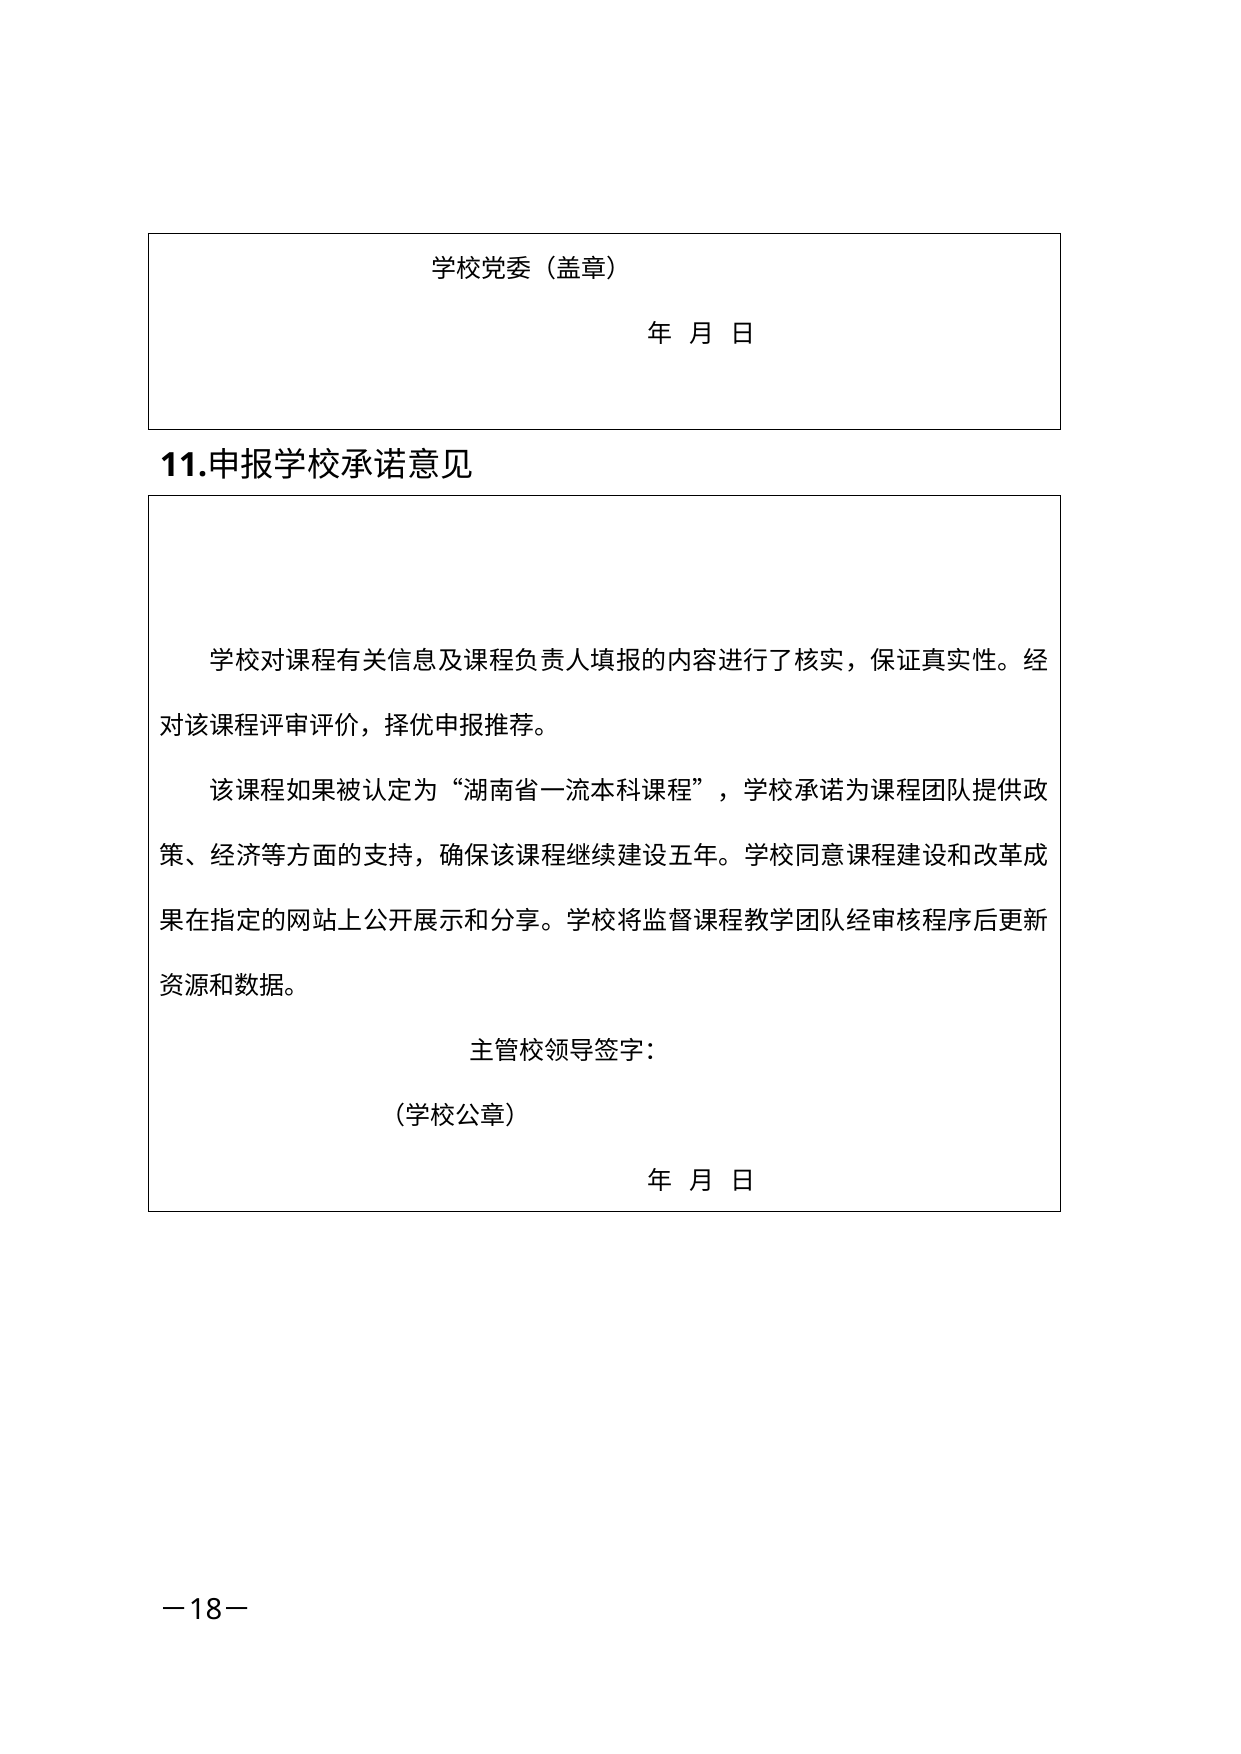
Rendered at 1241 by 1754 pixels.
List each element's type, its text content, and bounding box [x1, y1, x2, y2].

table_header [149, 234, 1060, 429]
table_header 学校对课程有关信息及课程负责人填报的内容进行了核实，保证真实性。经对该课程评审评价，择优申报推荐。 该课程如果被认定为“湖南省一流本科课程”，学校承诺为课程团队提供政策、经济等方面的支持，确保该课程继续建设五年。学校同意课程建设和改革成果在指定的网站上公开展示和分享。学校将监督课程教学团队经审核程序后更新资源和数据。 主管校领导签字： （学校公章） 年 月 日 [149, 496, 1060, 1211]
text 11.申报学校承诺意见 [159, 430, 1081, 495]
